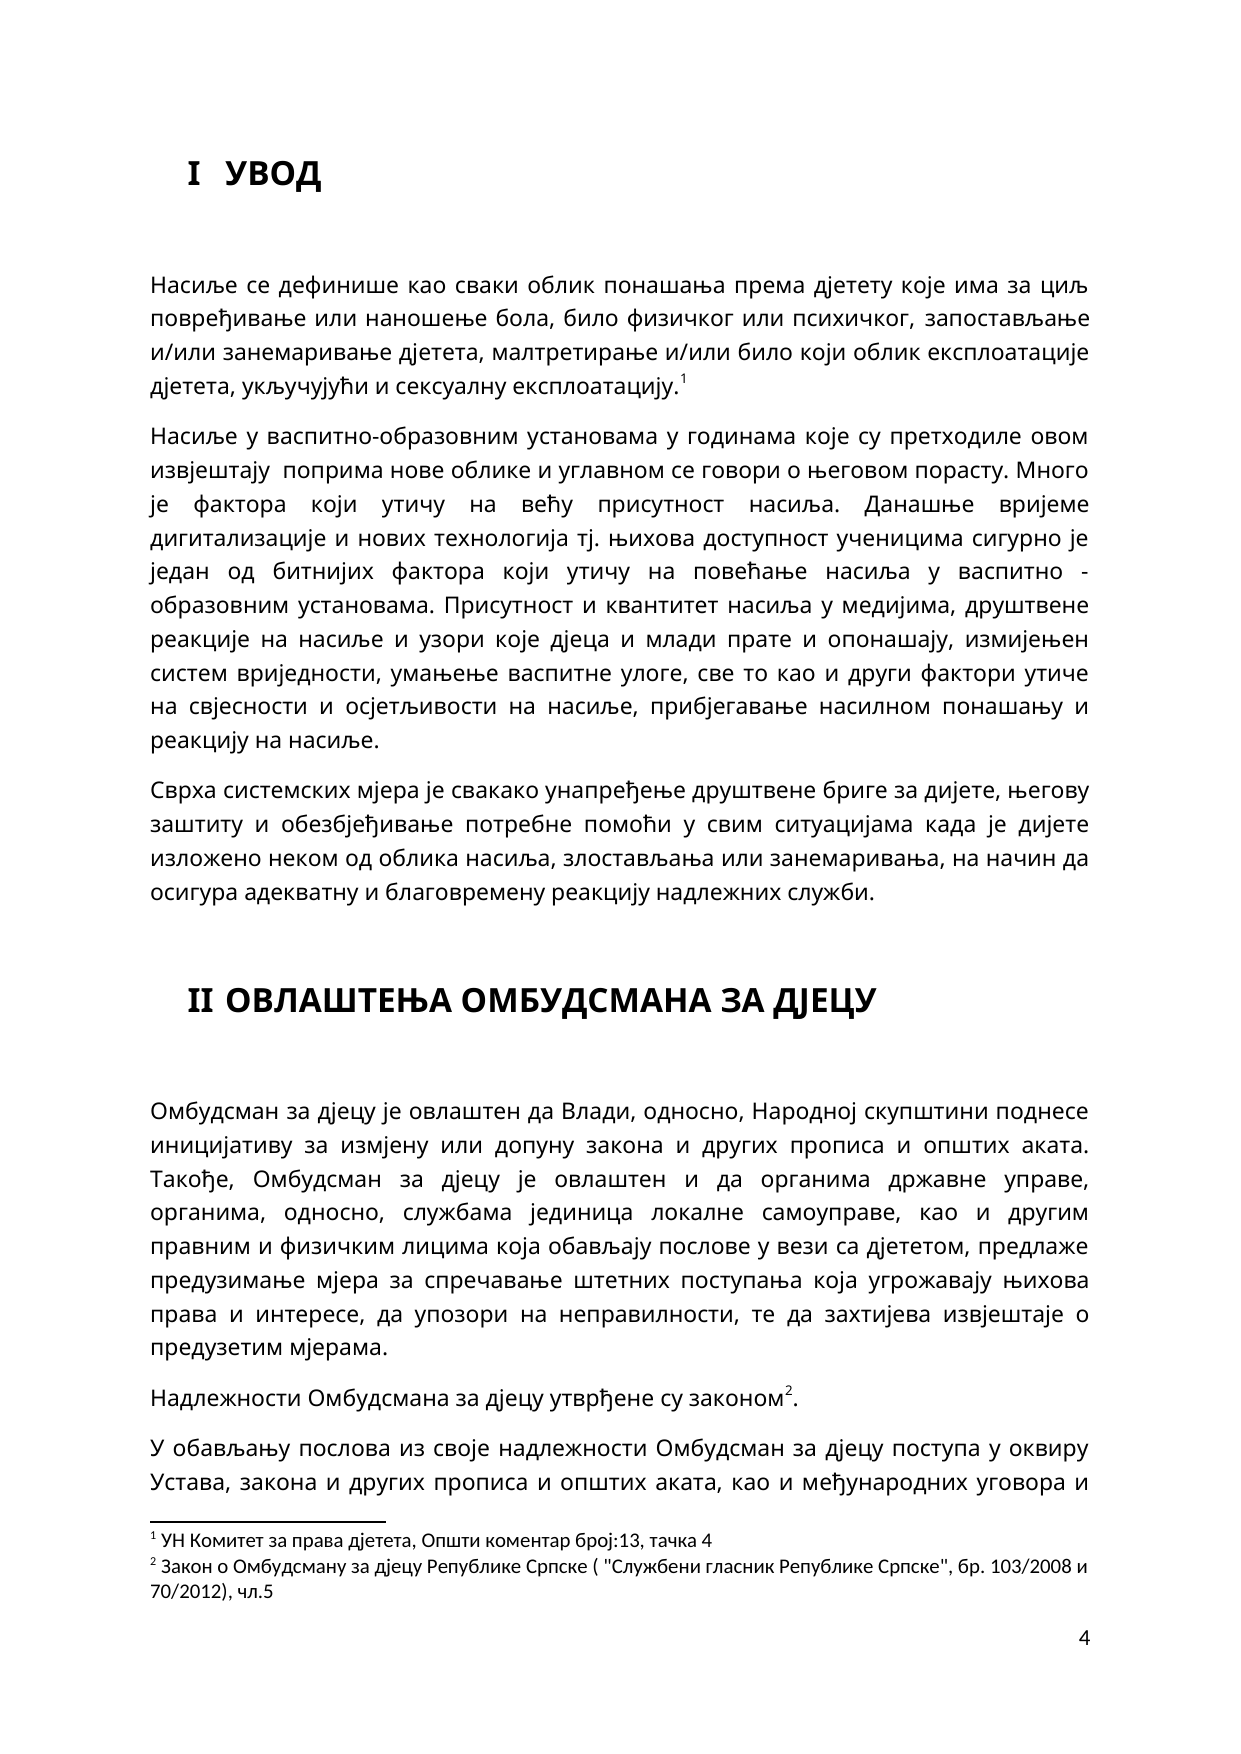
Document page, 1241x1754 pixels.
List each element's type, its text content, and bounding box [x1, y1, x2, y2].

subtitle ОВЛАШТЕЊА ОМБУДСМАНА ЗА ДЈЕЦУ [187, 976, 1090, 1022]
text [150, 1432, 1090, 1497]
text Омбудсман за дјецу је овлаштен да Влади, односно, Народној скупштини поднесе иницијативу за измјену или допуну закона и других прописа и општих аката. Такође, Омбудсман за дјецу је овлаштен и да органима државне управе, органима, односно, службама јединица локалне самоуправе, као и другим правним и физичким лицима која обављају послове у вези са дјететом, предлаже предузимање мјера за спречавање штетних поступања која угрожавају њихова права и интересе, да упозори на неправилности, те да захтијева извјештаје о предузетим мјерама. [150, 1095, 1090, 1362]
text Сврха системских мјера је свакако унапређење друштвене бриге за дијете, његову заштиту и обезбјеђивање потребне помоћи у свим ситуацијама када је дијете изложено неком од облика насиља, злостављања или занемаривања, на начин да осигура адекватну и благовремену реакцију надлежних служби. [150, 774, 1090, 907]
text Насиље у васпитно-образовним установама у годинама које су претходиле овом извјештају поприма нове облике и углавном се говори о његовом порасту. Много је фактора који утичу на већу присутност насиља. Данашње вријеме дигитализације и нових технологија тј. њихова доступност ученицима сигурно је један од битнијих фактора који утичу на повећање насиља у васпитно -образовним установама. Присутност и квантитет насиља у медијима, друштвене реакције на насиље и узори које дјеца и млади прате и опонашају, измијењен систем вриједности, умањење васпитне улоге, све то као и други фактори утиче на свјесности и осјетљивости на насиље, прибјегавање насилном понашању и реакцију на насиље. [150, 420, 1090, 755]
text Надлежности Омбудсмана за дјецу утврђене су законом. [150, 1382, 1090, 1413]
text Насиље се дефинише као сваки облик понашања према дјетету које има за циљ повређивање или наношење бола, било физичког или психичког, запостављање и/или занемаривање дјетета, малтретирање и/или било који облик експлоатације дјетета, укључујући и сексуалну експлоатацију. [150, 268, 1090, 401]
subtitle УВОД [187, 150, 1090, 195]
